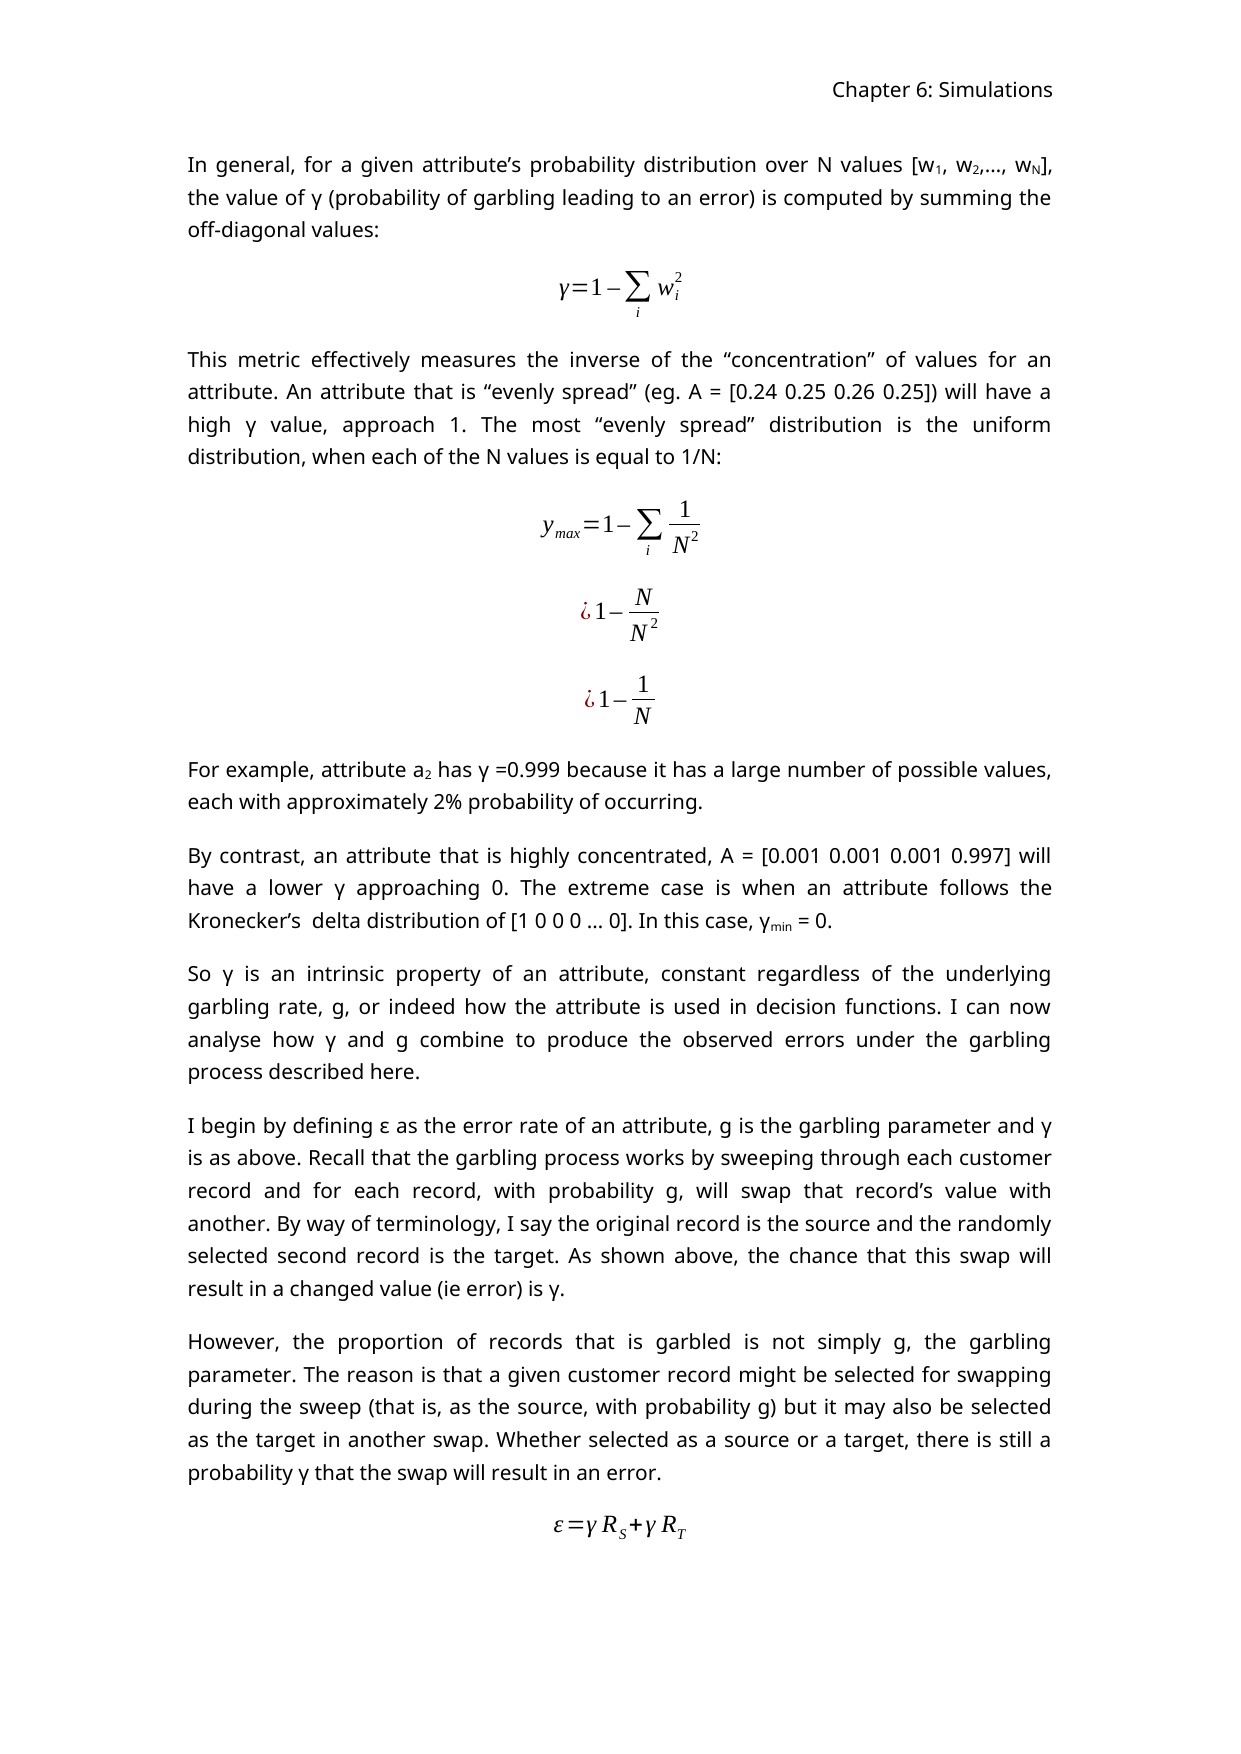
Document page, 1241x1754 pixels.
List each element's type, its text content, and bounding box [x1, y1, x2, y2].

text By contrast, an attribute that is highly concentrated, A = [0.001 0.001 0.001 0.997] will have a lower γ approaching 0. The extreme case is when an attribute follows the Kronecker’s delta distribution of [1 0 0 0 … 0]. In this case, γmin = 0. [187, 841, 1053, 934]
text In general, for a given attribute’s probability distribution over N values [w1, w2,…, wN], the value of γ (probability of garbling leading to an error) is computed by summing the off-diagonal values: [187, 150, 1053, 244]
text So γ is an intrinsic property of an attribute, constant regardless of the underlying garbling rate, g, or indeed how the attribute is used in decision functions. I can now analyse how γ and g combine to produce the observed errors under the garbling process described here. [187, 959, 1053, 1086]
text However, the proportion of records that is garbled is not simply g, the garbling parameter. The reason is that a given customer record might be selected for swapping during the sweep (that is, as the source, with probability g) but it may also be selected as the target in another swap. Whether selected as a source or a target, there is still a probability γ that the swap will result in an error. [187, 1327, 1053, 1486]
text I begin by defining ε as the error rate of an attribute, g is the garbling parameter and γ is as above. Recall that the garbling process works by sweeping through each customer record and for each record, with probability g, will swap that record’s value with another. By way of terminology, I say the original record is the source and the randomly selected second record is the target. As shown above, the chance that this swap will result in a changed value (ie error) is γ. [187, 1111, 1053, 1302]
text This metric effectively measures the inverse of the “concentration” of values for an attribute. An attribute that is “evenly spread” (eg. A = [0.24 0.25 0.26 0.25]) will have a high γ value, approach 1. The most “evenly spread” distribution is the uniform distribution, when each of the N values is equal to 1/N: [187, 345, 1053, 471]
text For example, attribute a2 has γ =0.999 because it has a large number of possible values, each with approximately 2% probability of occurring. [187, 755, 1053, 816]
